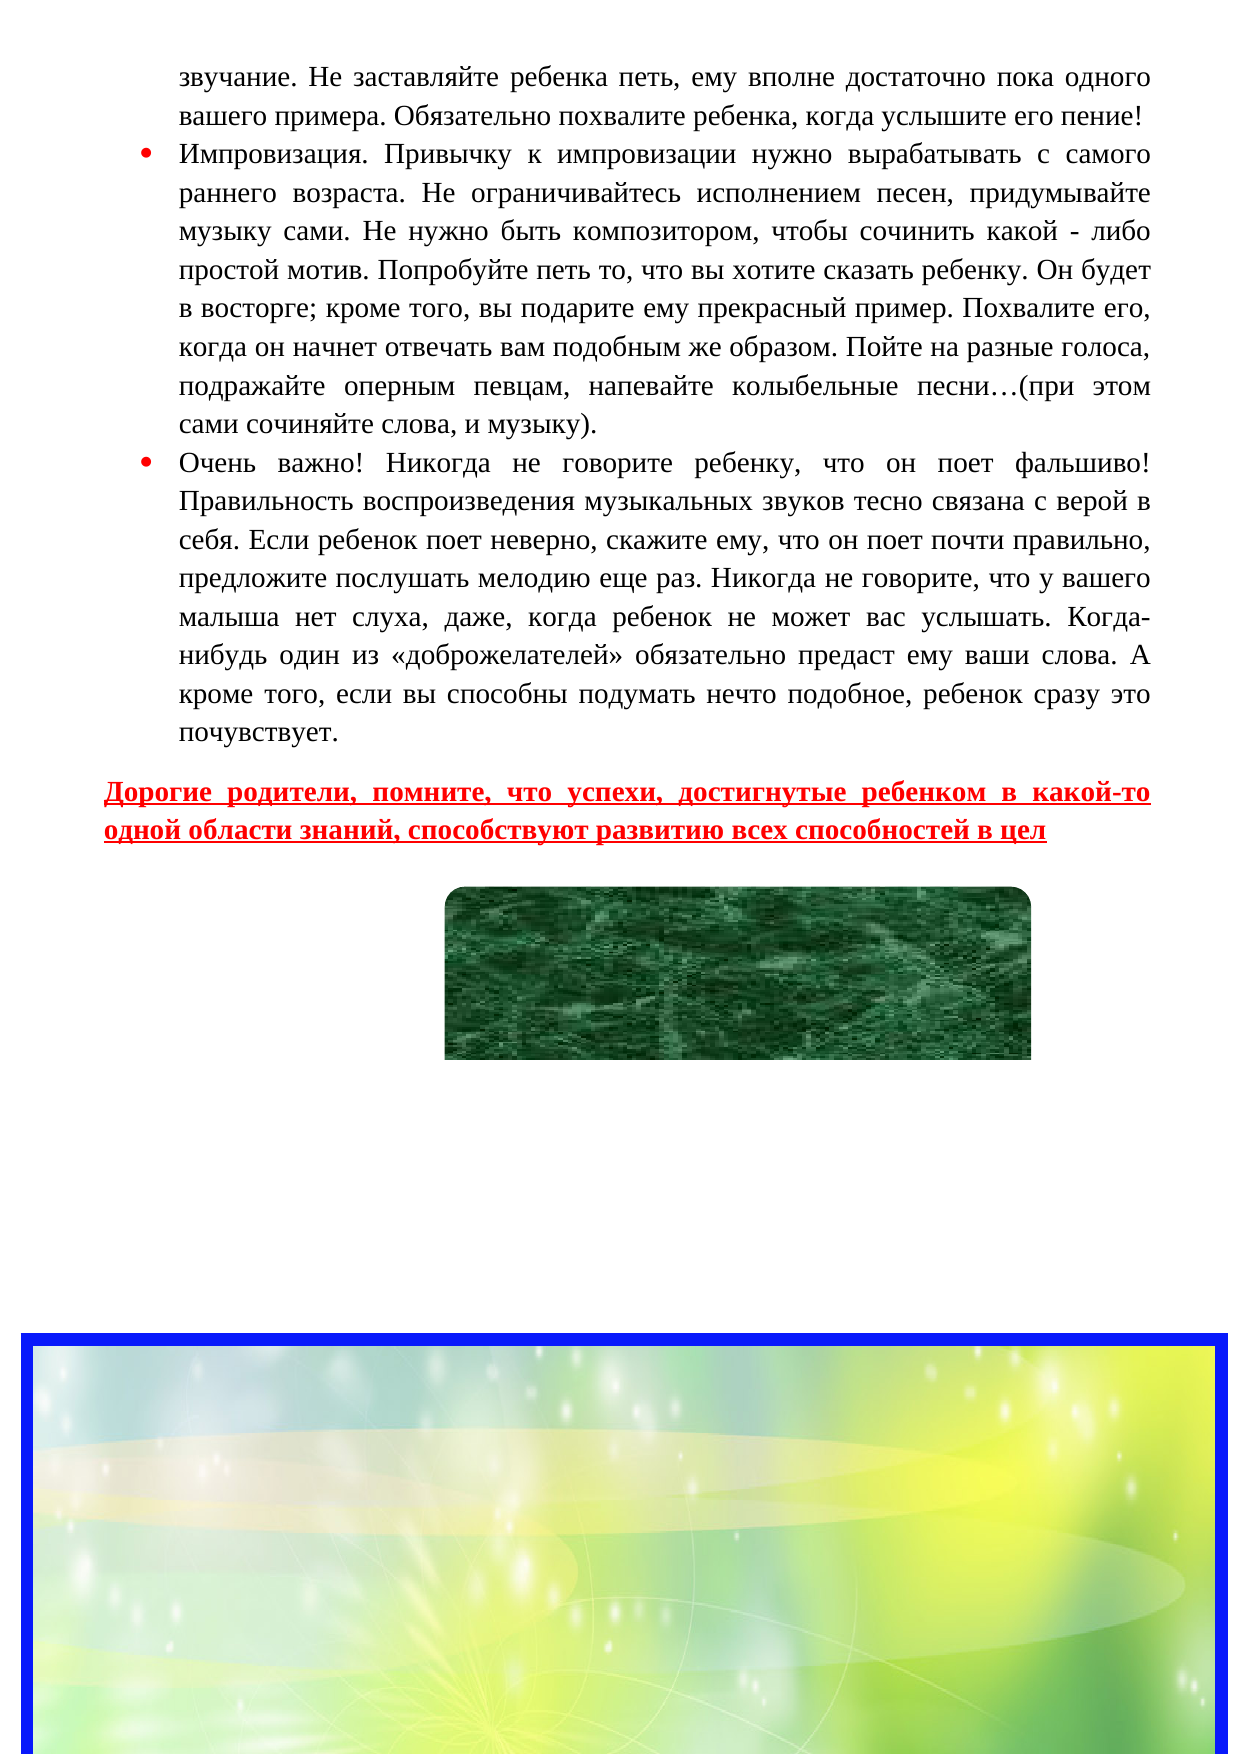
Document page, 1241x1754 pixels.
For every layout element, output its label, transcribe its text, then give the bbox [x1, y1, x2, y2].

picture [444, 886, 1032, 1060]
text Дорогие родители, помните, что успехи, достигнутые ребенком в какой-то одной области знаний, способствуют развитию всех способностей в цел [103, 774, 1152, 846]
list Импровизация. Привычку к импровизации нужно вырабатывать с самого раннего возраста. Не ограничивайтесь исполнением песен, придумывайте музыку сами. Не нужно быть композитором, чтобы сочинить какой - либо простой мотив. Попробуйте петь то, что вы хотите сказать ребенку. Он будет в восторге; кроме того, вы подарите ему прекрасный пример. Похвалите его, когда он начнет отвечать вам подобным же образом. Пойте на разные голоса, подражайте оперным певцам, напевайте колыбельные песни…(при этом сами сочиняйте слова, и музыку). [141, 136, 1152, 440]
list Очень важно! Никогда не говорите ребенку, что он поет фальшиво! Правильность воспроизведения музыкальных звуков тесно связана с верой в себя. Если ребенок поет неверно, скажите ему, что он поет почти правильно, предложите послушать мелодию еще раз. Никогда не говорите, что у вашего малыша нет слуха, даже, когда ребенок не может вас услышать. Когда-нибудь один из «доброжелателей» обязательно предаст ему ваши слова. А кроме того, если вы способны подумать нечто подобное, ребенок сразу это почувствует. [141, 445, 1152, 748]
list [141, 59, 1152, 131]
picture [33, 1346, 1215, 1754]
